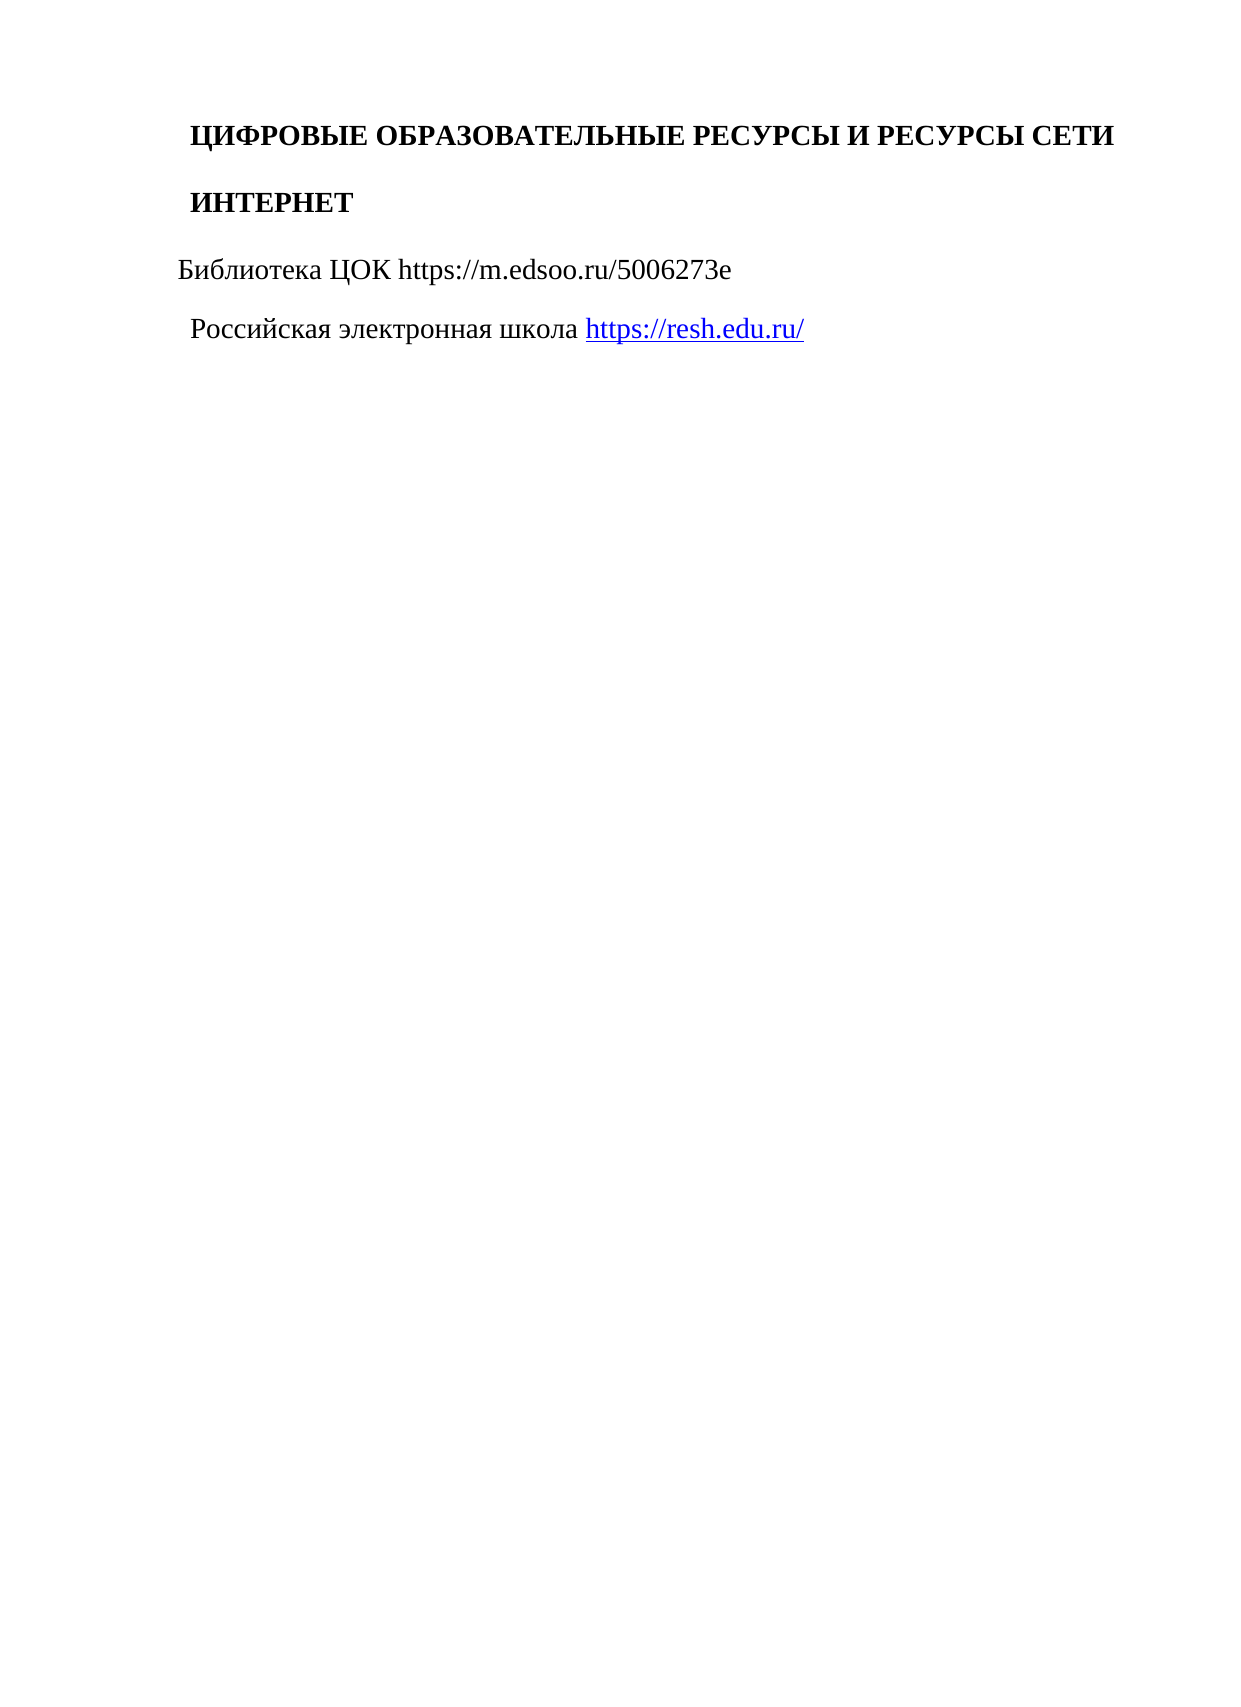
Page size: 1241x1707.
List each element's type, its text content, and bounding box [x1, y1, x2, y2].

text Библиотека ЦОК https://m.edsoo.ru/5006273e [177, 252, 1152, 286]
text ЦИФРОВЫЕ ОБРАЗОВАТЕЛЬНЫЕ РЕСУРСЫ И РЕСУРСЫ СЕТИ ИНТЕРНЕТ [190, 118, 1152, 219]
text ​​‌‌​Российская электронная школа https://resh.edu.ru/ [190, 312, 1152, 345]
